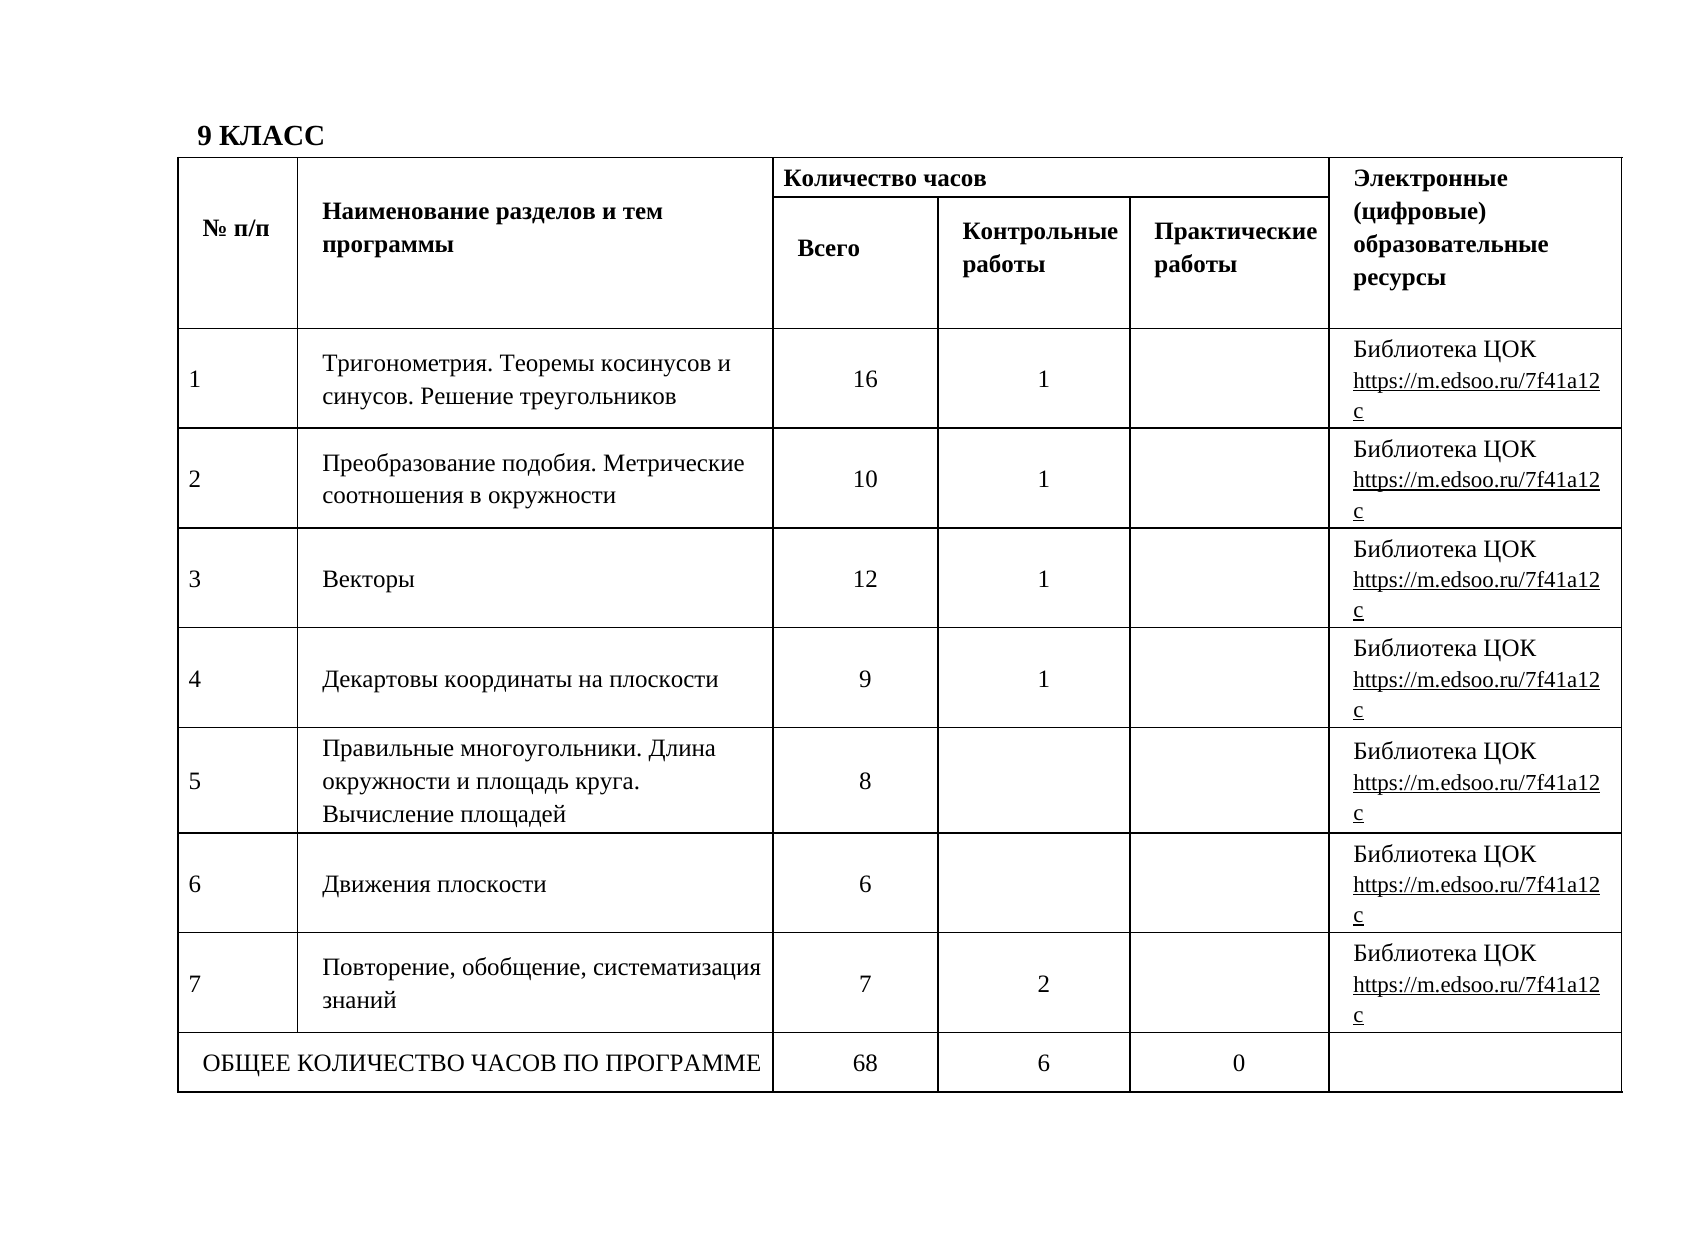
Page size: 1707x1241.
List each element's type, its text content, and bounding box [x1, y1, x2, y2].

table_header № п/п [179, 158, 297, 327]
table_cell 0 [1131, 1033, 1328, 1091]
table_cell 1 [939, 329, 1129, 427]
table_cell 68 [774, 1033, 937, 1091]
table_cell 6 [939, 1033, 1129, 1091]
table_cell [1131, 933, 1328, 1032]
table_cell 9 [774, 628, 937, 727]
table_cell Библиотека ЦОК https://m.edsoo.ru/7f41a12c [1330, 329, 1621, 427]
table_cell 1 [939, 529, 1129, 627]
table_cell Контрольные работы [939, 198, 1129, 327]
table_cell Движения плоскости [298, 834, 772, 932]
text 9 КЛАСС [190, 118, 1618, 152]
table_header Количество часов [774, 158, 1328, 196]
table_cell [939, 728, 1129, 832]
table_cell [1131, 529, 1328, 627]
table_cell 6 [179, 834, 297, 932]
table_cell Векторы [298, 529, 772, 627]
table_header Электронные (цифровые) образовательные ресурсы [1330, 158, 1621, 327]
table_header Наименование разделов и тем программы [298, 158, 772, 327]
table_cell Библиотека ЦОК https://m.edsoo.ru/7f41a12c [1330, 834, 1621, 932]
table_cell 1 [939, 429, 1129, 527]
table_cell Библиотека ЦОК https://m.edsoo.ru/7f41a12c [1330, 728, 1621, 832]
table_cell Преобразование подобия. Метрические соотношения в окружности [298, 429, 772, 527]
table_cell Библиотека ЦОК https://m.edsoo.ru/7f41a12c [1330, 933, 1621, 1032]
table_cell Декартовы координаты на плоскости [298, 628, 772, 727]
table_cell [1131, 429, 1328, 527]
table_cell [1131, 728, 1328, 832]
table_cell 8 [774, 728, 937, 832]
table_cell Практические работы [1131, 198, 1328, 327]
table_cell 5 [179, 728, 297, 832]
table_cell Тригонометрия. Теоремы косинусов и синусов. Решение треугольников [298, 329, 772, 427]
table_cell [1131, 834, 1328, 932]
table_cell Библиотека ЦОК https://m.edsoo.ru/7f41a12c [1330, 529, 1621, 627]
table_cell 2 [939, 933, 1129, 1032]
table_cell Повторение, обобщение, систематизация знаний [298, 933, 772, 1032]
table_cell 7 [774, 933, 937, 1032]
table_cell Всего [774, 198, 937, 327]
table_cell Библиотека ЦОК https://m.edsoo.ru/7f41a12c [1330, 429, 1621, 527]
table_cell 16 [774, 329, 937, 427]
table_cell [1131, 628, 1328, 727]
table_cell 6 [774, 834, 937, 932]
table_cell Правильные многоугольники. Длина окружности и площадь круга. Вычисление площадей [298, 728, 772, 832]
table_cell 2 [179, 429, 297, 527]
table_cell 3 [179, 529, 297, 627]
table_cell [939, 834, 1129, 932]
table_cell 1 [939, 628, 1129, 727]
table_cell 7 [179, 933, 297, 1032]
table_cell [1131, 329, 1328, 427]
table_cell [1330, 1033, 1621, 1091]
table_cell 10 [774, 429, 937, 527]
table_cell 1 [179, 329, 297, 427]
table_cell 12 [774, 529, 937, 627]
table_cell 4 [179, 628, 297, 727]
table_cell Библиотека ЦОК https://m.edsoo.ru/7f41a12c [1330, 628, 1621, 727]
table_cell ОБЩЕЕ КОЛИЧЕСТВО ЧАСОВ ПО ПРОГРАММЕ [179, 1033, 772, 1091]
